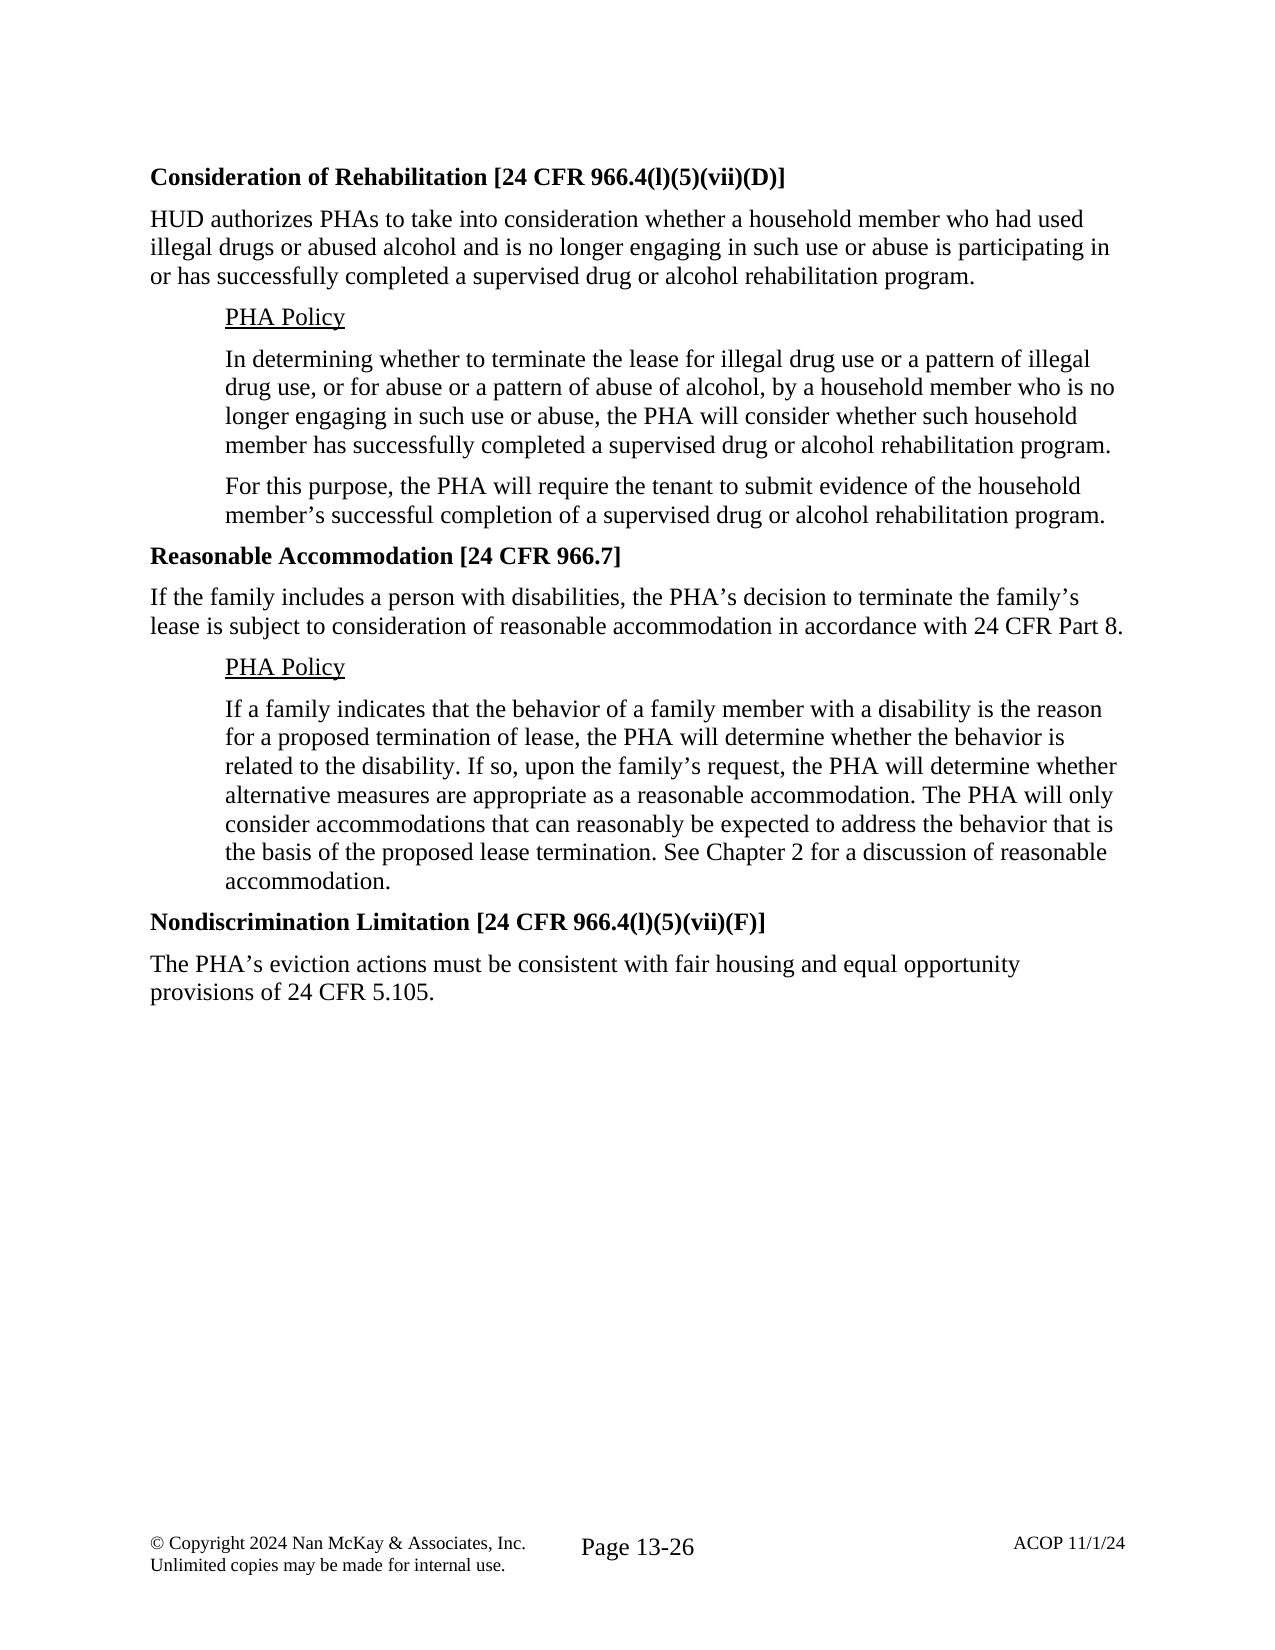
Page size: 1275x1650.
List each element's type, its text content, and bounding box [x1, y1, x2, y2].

text PHA Policy [225, 302, 1125, 331]
text For this purpose, the PHA will require the tenant to submit evidence of the household member’s successful completion of a supervised drug or alcohol rehabilitation program. [225, 471, 1125, 529]
text HUD authorizes PHAs to take into consideration whether a household member who had used illegal drugs or abused alcohol and is no longer engaging in such use or abuse is participating in or has successfully completed a supervised drug or alcohol rehabilitation program. [150, 204, 1125, 290]
text Reasonable Accommodation [24 CFR 966.7] [150, 541, 1125, 570]
text The PHA’s eviction actions must be consistent with fair housing and equal opportunity provisions of 24 CFR 5.105. [150, 949, 1125, 1006]
text Consideration of Rehabilitation [24 CFR 966.4(l)(5)(vii)(D)] [150, 162, 1125, 191]
text Nondiscrimination Limitation [24 CFR 966.4(l)(5)(vii)(F)] [150, 907, 1125, 936]
text PHA Policy [225, 652, 1125, 681]
text If the family includes a person with disabilities, the PHA’s decision to terminate the family’s lease is subject to consideration of reasonable accommodation in accordance with 24 CFR Part 8. [150, 582, 1125, 640]
text If a family indicates that the behavior of a family member with a disability is the reason for a proposed termination of lease, the PHA will determine whether the behavior is related to the disability. If so, upon the family’s request, the PHA will determine whether alternative measures are appropriate as a reasonable accommodation. The PHA will only consider accommodations that can reasonably be expected to address the behavior that is the basis of the proposed lease termination. See Chapter 2 for a discussion of reasonable accommodation. [225, 694, 1125, 895]
text In determining whether to terminate the lease for illegal drug use or a pattern of illegal drug use, or for abuse or a pattern of abuse of alcohol, by a household member who is no longer engaging in such use or abuse, the PHA will consider whether such household member has successfully completed a supervised drug or alcohol rehabilitation program. [225, 344, 1125, 459]
